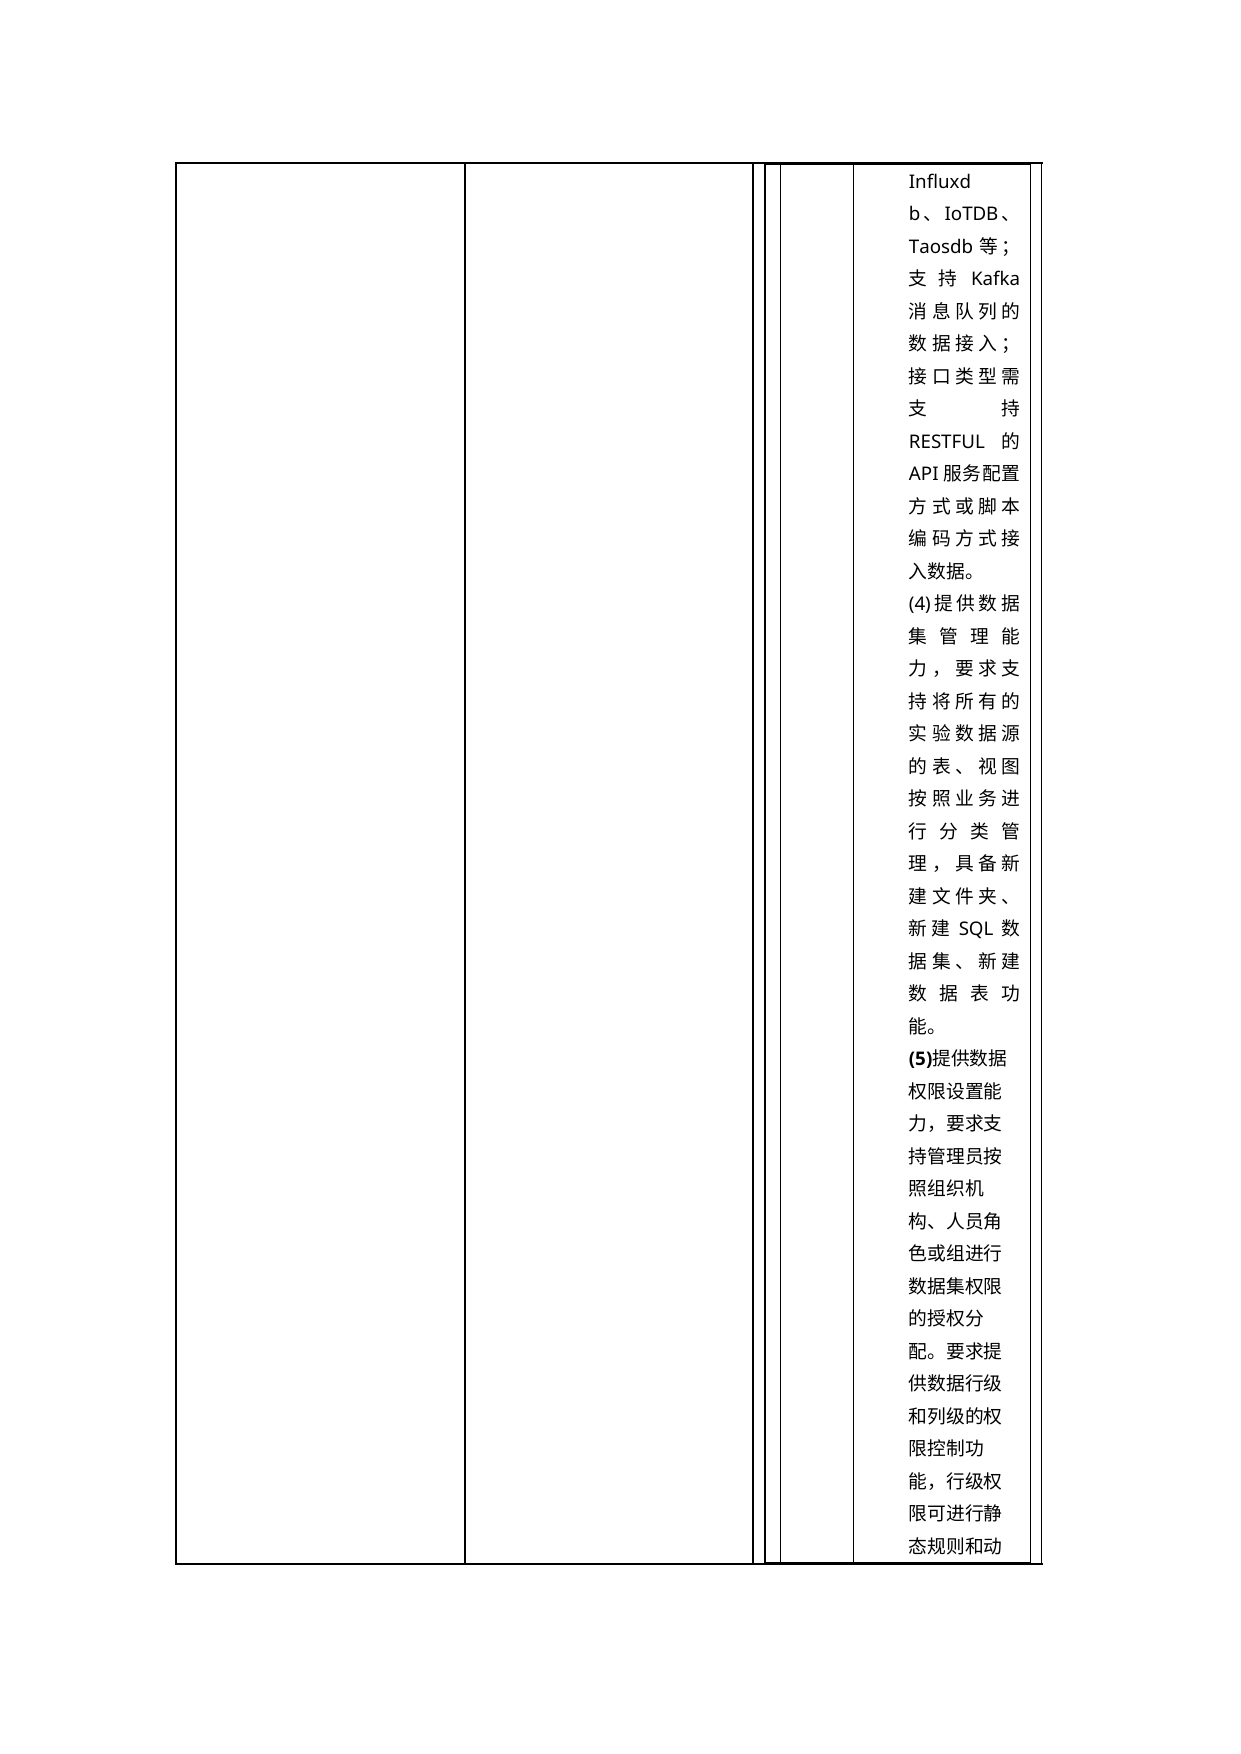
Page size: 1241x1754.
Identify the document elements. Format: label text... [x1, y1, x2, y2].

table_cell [754, 164, 764, 1563]
table_cell [466, 164, 752, 1563]
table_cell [766, 165, 780, 1562]
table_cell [781, 165, 853, 1562]
table_cell 2 [177, 164, 464, 1563]
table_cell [854, 165, 1030, 1562]
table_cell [1031, 164, 1041, 1563]
